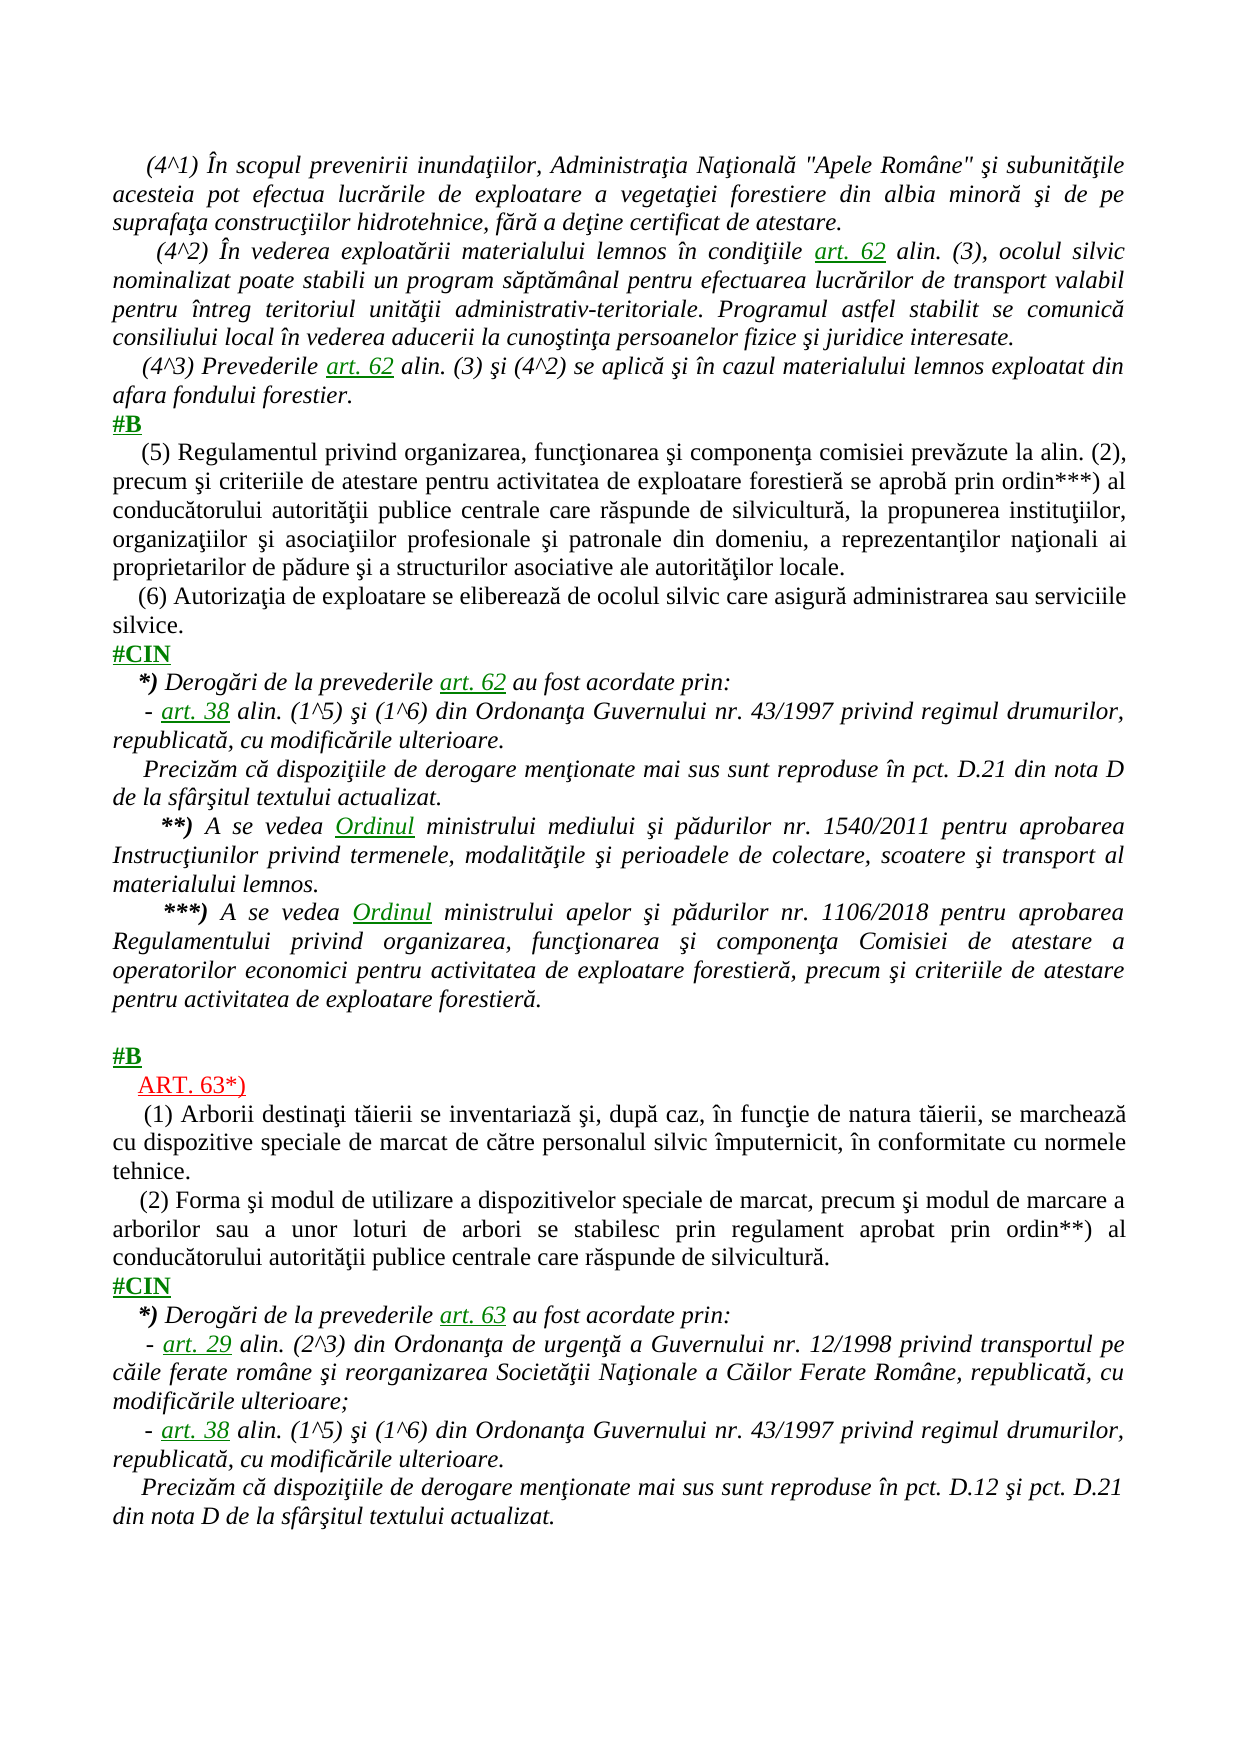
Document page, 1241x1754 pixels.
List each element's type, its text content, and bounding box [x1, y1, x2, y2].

text (6) Autorizaţia de exploatare se eliberează de ocolul silvic care asigură administrarea sau serviciile silvice. [112, 581, 1128, 639]
text - art. 29 alin. (2^3) din Ordonanţa de urgenţă a Guvernului nr. 12/1998 privind transportul pe căile ferate române şi reorganizarea Societăţii Naţionale a Căilor Ferate Române, republicată, cu modificările ulterioare; [112, 1329, 1128, 1415]
text - art. 38 alin. (1^5) şi (1^6) din Ordonanţa Guvernului nr. 43/1997 privind regimul drumurilor, republicată, cu modificările ulterioare. [112, 1415, 1128, 1472]
text #CIN [112, 1271, 1128, 1300]
text (1) Arborii destinaţi tăierii se inventariază şi, după caz, în funcţie de natura tăierii, se marchează cu dispozitive speciale de marcat de către personalul silvic împuternicit, în conformitate cu normele tehnice. [112, 1099, 1128, 1185]
text Precizăm că dispoziţiile de derogare menţionate mai sus sunt reproduse în pct. D.12 şi pct. D.21 din nota D de la sfârşitul textului actualizat. [112, 1472, 1128, 1530]
text **) A se vedea Ordinul ministrului mediului şi pădurilor nr. 1540/2011 pentru aprobarea Instrucţiunilor privind termenele, modalităţile şi perioadele de colectare, scoatere şi transport al materialului lemnos. [112, 811, 1128, 897]
text *) Derogări de la prevederile art. 62 au fost acordate prin: [112, 667, 1128, 696]
text (2) Forma şi modul de utilizare a dispozitivelor speciale de marcat, precum şi modul de marcare a arborilor sau a unor loturi de arbori se stabilesc prin regulament aprobat prin ordin**) al conducătorului autorităţii publice centrale care răspunde de silvicultură. [112, 1185, 1128, 1271]
text ART. 63*) [112, 1070, 1128, 1099]
text *) Derogări de la prevederile art. 63 au fost acordate prin: [112, 1300, 1128, 1329]
text - art. 38 alin. (1^5) şi (1^6) din Ordonanţa Guvernului nr. 43/1997 privind regimul drumurilor, republicată, cu modificările ulterioare. [112, 696, 1128, 754]
text #B [112, 409, 1128, 437]
text (4^3) Prevederile art. 62 alin. (3) şi (4^2) se aplică şi în cazul materialului lemnos exploatat din afara fondului forestier. [112, 351, 1128, 409]
text #CIN [112, 639, 1128, 667]
text ***) A se vedea Ordinul ministrului apelor şi pădurilor nr. 1106/2018 pentru aprobarea Regulamentului privind organizarea, funcţionarea şi componenţa Comisiei de atestare a operatorilor economici pentru activitatea de exploatare forestieră, precum şi criteriile de atestare pentru activitatea de exploatare forestieră. [112, 897, 1128, 1012]
text (4^2) În vederea exploatării materialului lemnos în condiţiile art. 62 alin. (3), ocolul silvic nominalizat poate stabili un program săptămânal pentru efectuarea lucrărilor de transport valabil pentru întreg teritoriul unităţii administrativ-teritoriale. Programul astfel stabilit se comunică consiliului local în vederea aducerii la cunoştinţa persoanelor fizice şi juridice interesate. [112, 236, 1128, 351]
text #B [112, 1041, 1128, 1070]
text (5) Regulamentul privind organizarea, funcţionarea şi componenţa comisiei prevăzute la alin. (2), precum şi criteriile de atestare pentru activitatea de exploatare forestieră se aprobă prin ordin***) al conducătorului autorităţii publice centrale care răspunde de silvicultură, la propunerea instituţiilor, organizaţiilor şi asociaţiilor profesionale şi patronale din domeniu, a reprezentanţilor naţionali ai proprietarilor de pădure şi a structurilor asociative ale autorităţilor locale. [112, 437, 1128, 581]
text (4^1) În scopul prevenirii inundaţiilor, Administraţia Naţională "Apele Române" şi subunităţile acesteia pot efectua lucrările de exploatare a vegetaţiei forestiere din albia minoră şi de pe suprafaţa construcţiilor hidrotehnice, fără a deţine certificat de atestare. [112, 150, 1128, 236]
text Precizăm că dispoziţiile de derogare menţionate mai sus sunt reproduse în pct. D.21 din nota D de la sfârşitul textului actualizat. [112, 754, 1128, 811]
